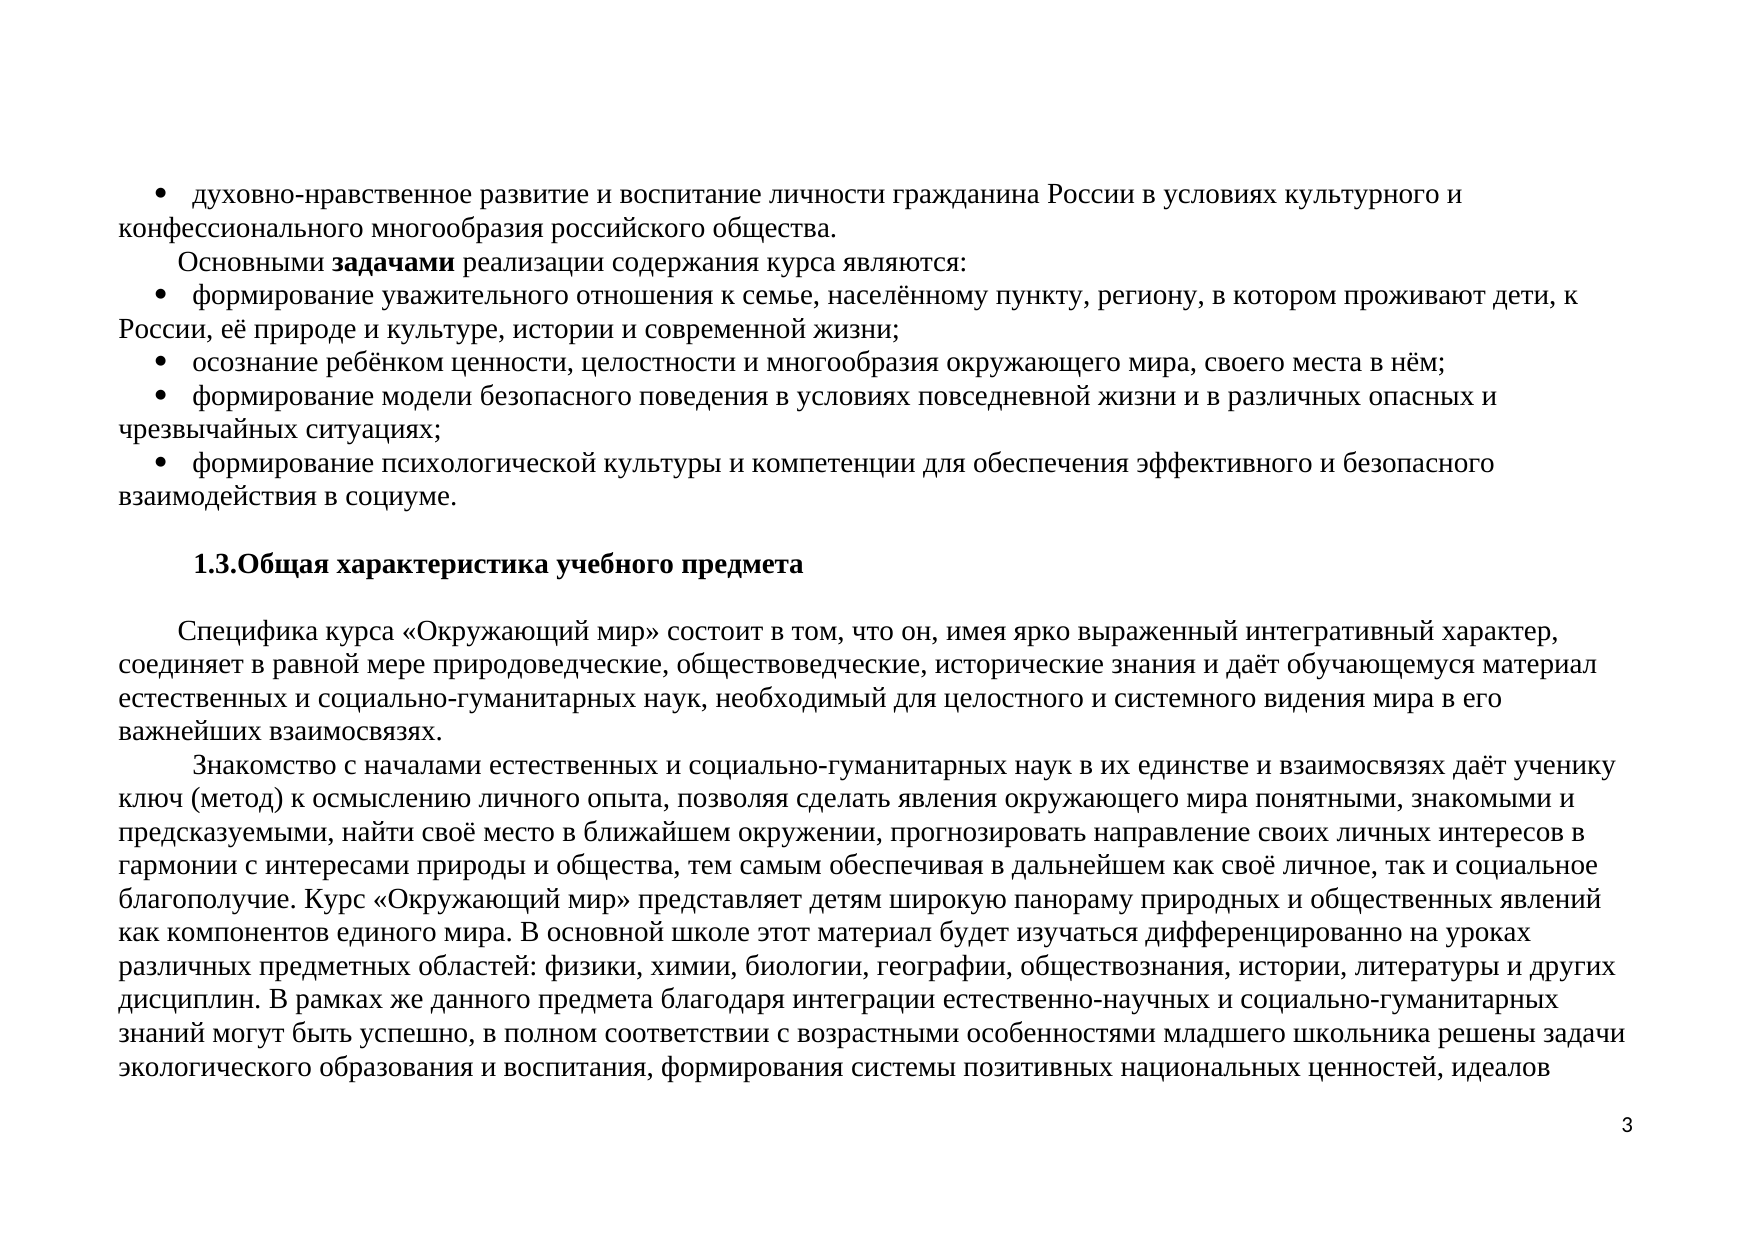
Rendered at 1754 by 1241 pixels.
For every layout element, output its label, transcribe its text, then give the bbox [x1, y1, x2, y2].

text Основными задачами реализации содержания курса являются: [118, 244, 1633, 278]
list формирование уважительного отношения к семье, населённому пункту, региону, в котором проживают дети, к России, её природе и культуре, истории и современной жизни; [118, 278, 1633, 345]
list осознание ребёнком ценности, целостности и многообразия окружающего мира, своего места в нём; [118, 345, 1633, 378]
list 1.3.Общая характеристика учебного предмета [193, 546, 1633, 580]
list формирование модели безопасного поведения в условиях повседневной жизни и в различных опасных и чрезвычайных ситуациях; [118, 378, 1633, 446]
text Специфика курса «Окружающий мир» состоит в том, что он, имея ярко выраженный интегративный характер, соединяет в равной мере природоведческие, обществоведческие, исторические знания и даёт обучающемуся материал естественных и социально-гуманитарных наук, необходимый для целостного и системного видения мира в его важнейших взаимосвязях. [118, 613, 1633, 747]
list духовно-нравственное развитие и воспитание личности гражданина России в условиях культурного и конфессионального многообразия российского общества. [118, 177, 1633, 244]
list формирование психологической культуры и компетенции для обеспечения эффективного и безопасного взаимодействия в социуме. [118, 446, 1633, 513]
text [118, 747, 1633, 1083]
